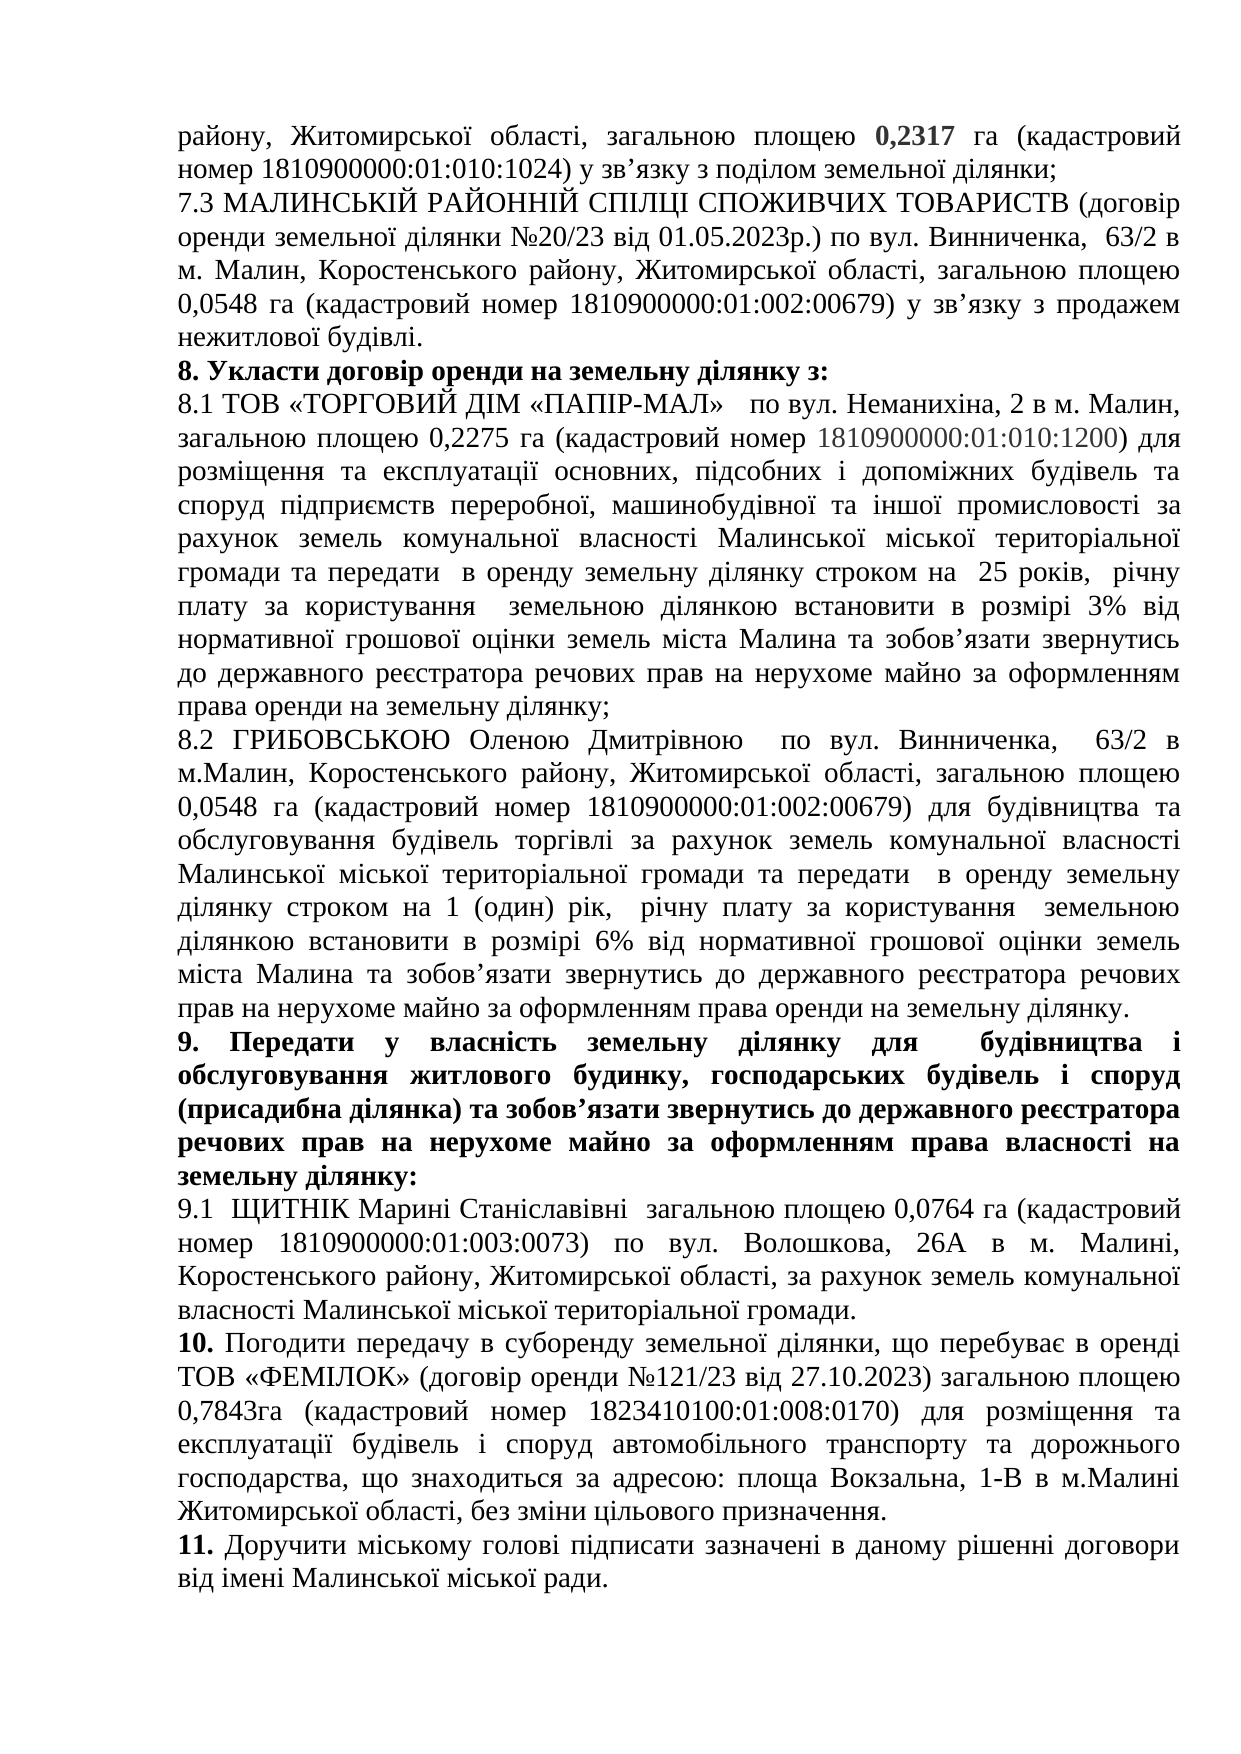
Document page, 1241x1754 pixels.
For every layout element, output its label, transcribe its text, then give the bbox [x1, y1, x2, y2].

text 11. Доручити міському голові підписати зазначені в даному рішенні договори від імені Малинської міської ради. [177, 1527, 1181, 1594]
text 10. Погодити передачу в суборенду земельної ділянки, що перебуває в оренді ТОВ «ФЕМІЛОК» (договір оренди №121/23 від 27.10.2023) загальною площею 0,7843га (кадастровий номер 1823410100:01:008:0170) для розміщення та експлуатації будівель і споруд автомобільного транспорту та дорожнього господарства, що знаходиться за адресою: площа Вокзальна, 1-В в м.Малині Житомирської області, без зміни цільового призначення. [177, 1326, 1181, 1527]
text 9. Передати у власність земельну ділянку для будівництва і обслуговування житлового будинку, господарських будівель і споруд (присадибна ділянка) та зобов’язати звернутись до державного реєстратора речових прав на нерухоме майно за оформленням права власності на земельну ділянку: [177, 1024, 1181, 1191]
text 8. Укласти договір оренди на земельну ділянку з: [177, 353, 1181, 386]
text 8.1 ТОВ «ТОРГОВИЙ ДІМ «ПАПІР-МАЛ» по вул. Неманихіна, 2 в м. Малин, загальною площею 0,2275 га (кадастровий номер 1810900000:01:010:1200) для розміщення та експлуатації основних, підсобних і допоміжних будівель та споруд підприємств переробної, машинобудівної та іншої промисловості за рахунок земель комунальної власності Малинської міської територіальної громади та передати в оренду земельну ділянку строком на 25 років, річну плату за користування земельною ділянкою встановити в розмірі 3% від нормативної грошової оцінки земель міста Малина та зобов’язати звернутись до державного реєстратора речових прав на нерухоме майно за оформленням права оренди на земельну ділянку; [177, 386, 1181, 722]
text 7.3 МАЛИНСЬКІЙ РАЙОННІЙ СПІЛЦІ СПОЖИВЧИХ ТОВАРИСТВ (договір оренди земельної ділянки №20/23 від 01.05.2023р.) по вул. Винниченка, 63/2 в м. Малин, Коростенського району, Житомирської області, загальною площею 0,0548 га (кадастровий номер 1810900000:01:002:00679) у зв’язку з продажем нежитлової будівлі. [177, 185, 1181, 353]
text 9.1 ЩИТНІК Марині Станіславівні загальною площею 0,0764 га (кадастровий номер 1810900000:01:003:0073) по вул. Волошкова, 26А в м. Малині, Коростенського району, Житомирської області, за рахунок земель комунальної власності Малинської міської територіальної громади. [177, 1191, 1181, 1326]
text 8.2 ГРИБОВСЬКОЮ Оленою Дмитрівною по вул. Винниченка, 63/2 в м.Малин, Коростенського району, Житомирської області, загальною площею 0,0548 га (кадастровий номер 1810900000:01:002:00679) для будівництва та обслуговування будівель торгівлі за рахунок земель комунальної власності Малинської міської територіальної громади та передати в оренду земельну ділянку строком на 1 (один) рік, річну плату за користування земельною ділянкою встановити в розмірі 6% від нормативної грошової оцінки земель міста Малина та зобов’язати звернутись до державного реєстратора речових прав на нерухоме майно за оформленням права оренди на земельну ділянку. [177, 722, 1181, 1024]
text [177, 118, 1181, 185]
